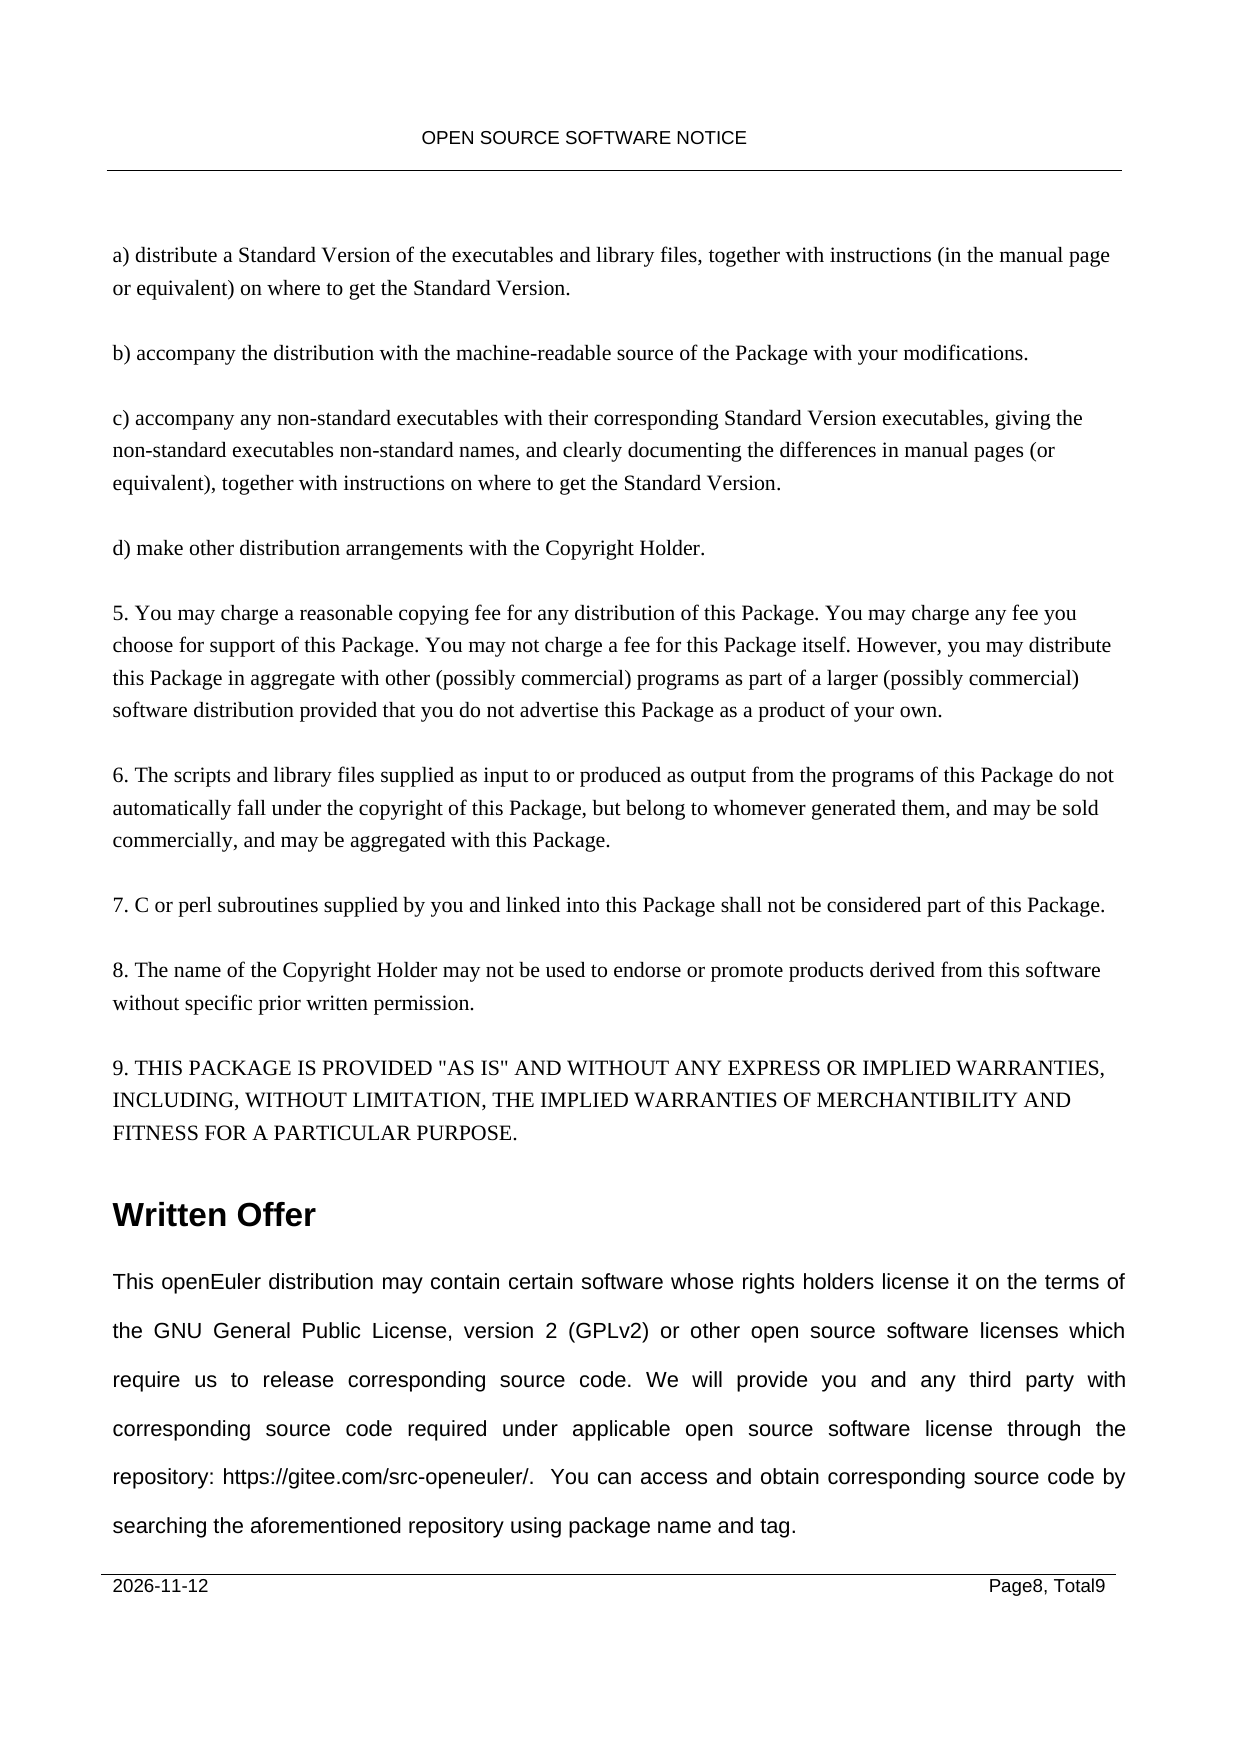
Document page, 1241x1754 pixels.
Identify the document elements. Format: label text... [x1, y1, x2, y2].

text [112, 206, 1128, 1181]
text Written Offer [112, 1181, 1128, 1246]
text This openEuler distribution may contain certain software whose rights holders license it on the terms of the GNU General Public License, version 2 (GPLv2) or other open source software licenses which require us to release corresponding source code. We will provide you and any third party with corresponding source code required under applicable open source software license through the repository: https://gitee.com/src-openeuler/. You can access and obtain corresponding source code by searching the aforementioned repository using package name and tag. [112, 1266, 1128, 1542]
